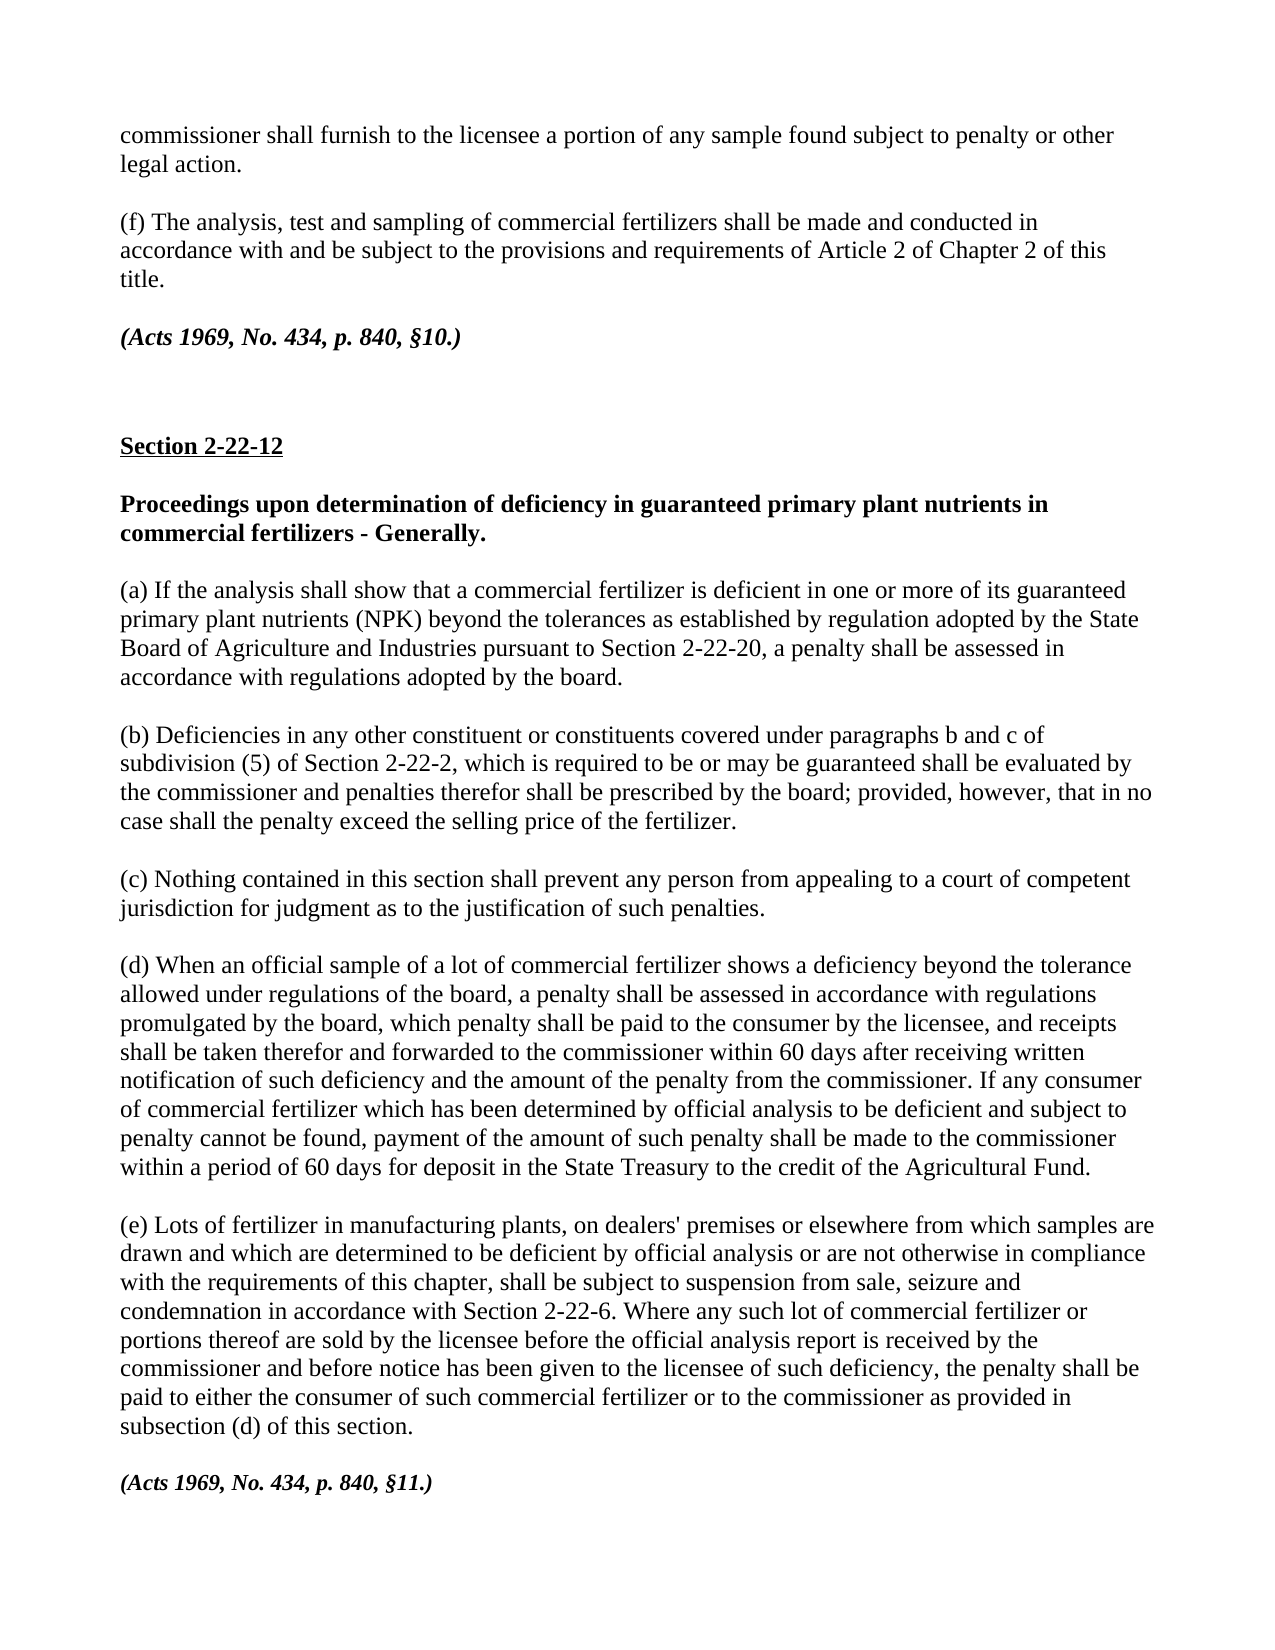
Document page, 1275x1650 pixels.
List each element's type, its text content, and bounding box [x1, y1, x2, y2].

subtitle (Acts 1969, No. 434, p. 840, §11.) [120, 1469, 1155, 1495]
text (c) Nothing contained in this section shall prevent any person from appealing to a court of competent jurisdiction for judgment as to the justification of such penalties. [120, 864, 1155, 921]
subtitle Proceedings upon determination of deficiency in guaranteed primary plant nutrients in commercial fertilizers - Generally. [120, 489, 1155, 546]
text (b) Deficiencies in any other constituent or constituents covered under paragraphs b and c of subdivision (5) of Section 2-22-2, which is required to be or may be guaranteed shall be evaluated by the commissioner and penalties therefor shall be prescribed by the board; provided, however, that in no case shall the penalty exceed the selling price of the fertilizer. [120, 720, 1155, 835]
text (e) Lots of fertilizer in manufacturing plants, on dealers' premises or elsewhere from which samples are drawn and which are determined to be deficient by official analysis or are not otherwise in compliance with the requirements of this chapter, shall be subject to suspension from sale, seizure and condemnation in accordance with Section 2-22-6. Where any such lot of commercial fertilizer or portions thereof are sold by the licensee before the official analysis report is received by the commissioner and before notice has been given to the licensee of such deficiency, the penalty shall be paid to either the consumer of such commercial fertilizer or to the commissioner as provided in subsection (d) of this section. [120, 1210, 1155, 1440]
subtitle Section 2-22-12 [120, 431, 1155, 460]
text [120, 120, 1155, 177]
text (f) The analysis, test and sampling of commercial fertilizers shall be made and conducted in accordance with and be subject to the provisions and requirements of Article 2 of Chapter 2 of this title. [120, 207, 1155, 293]
text (d) When an official sample of a lot of commercial fertilizer shows a deficiency beyond the tolerance allowed under regulations of the board, a penalty shall be assessed in accordance with regulations promulgated by the board, which penalty shall be paid to the consumer by the licensee, and receipts shall be taken therefor and forwarded to the commissioner within 60 days after receiving written notification of such deficiency and the amount of the penalty from the commissioner. If any consumer of commercial fertilizer which has been determined by official analysis to be deficient and subject to penalty cannot be found, payment of the amount of such penalty shall be made to the commissioner within a period of 60 days for deposit in the State Treasury to the credit of the Agricultural Fund. [120, 951, 1155, 1181]
subtitle (Acts 1969, No. 434, p. 840, §10.) [120, 322, 1155, 351]
text (a) If the analysis shall show that a commercial fertilizer is deficient in one or more of its guaranteed primary plant nutrients (NPK) beyond the tolerances as established by regulation adopted by the State Board of Agriculture and Industries pursuant to Section 2-22-20, a penalty shall be assessed in accordance with regulations adopted by the board. [120, 576, 1155, 691]
